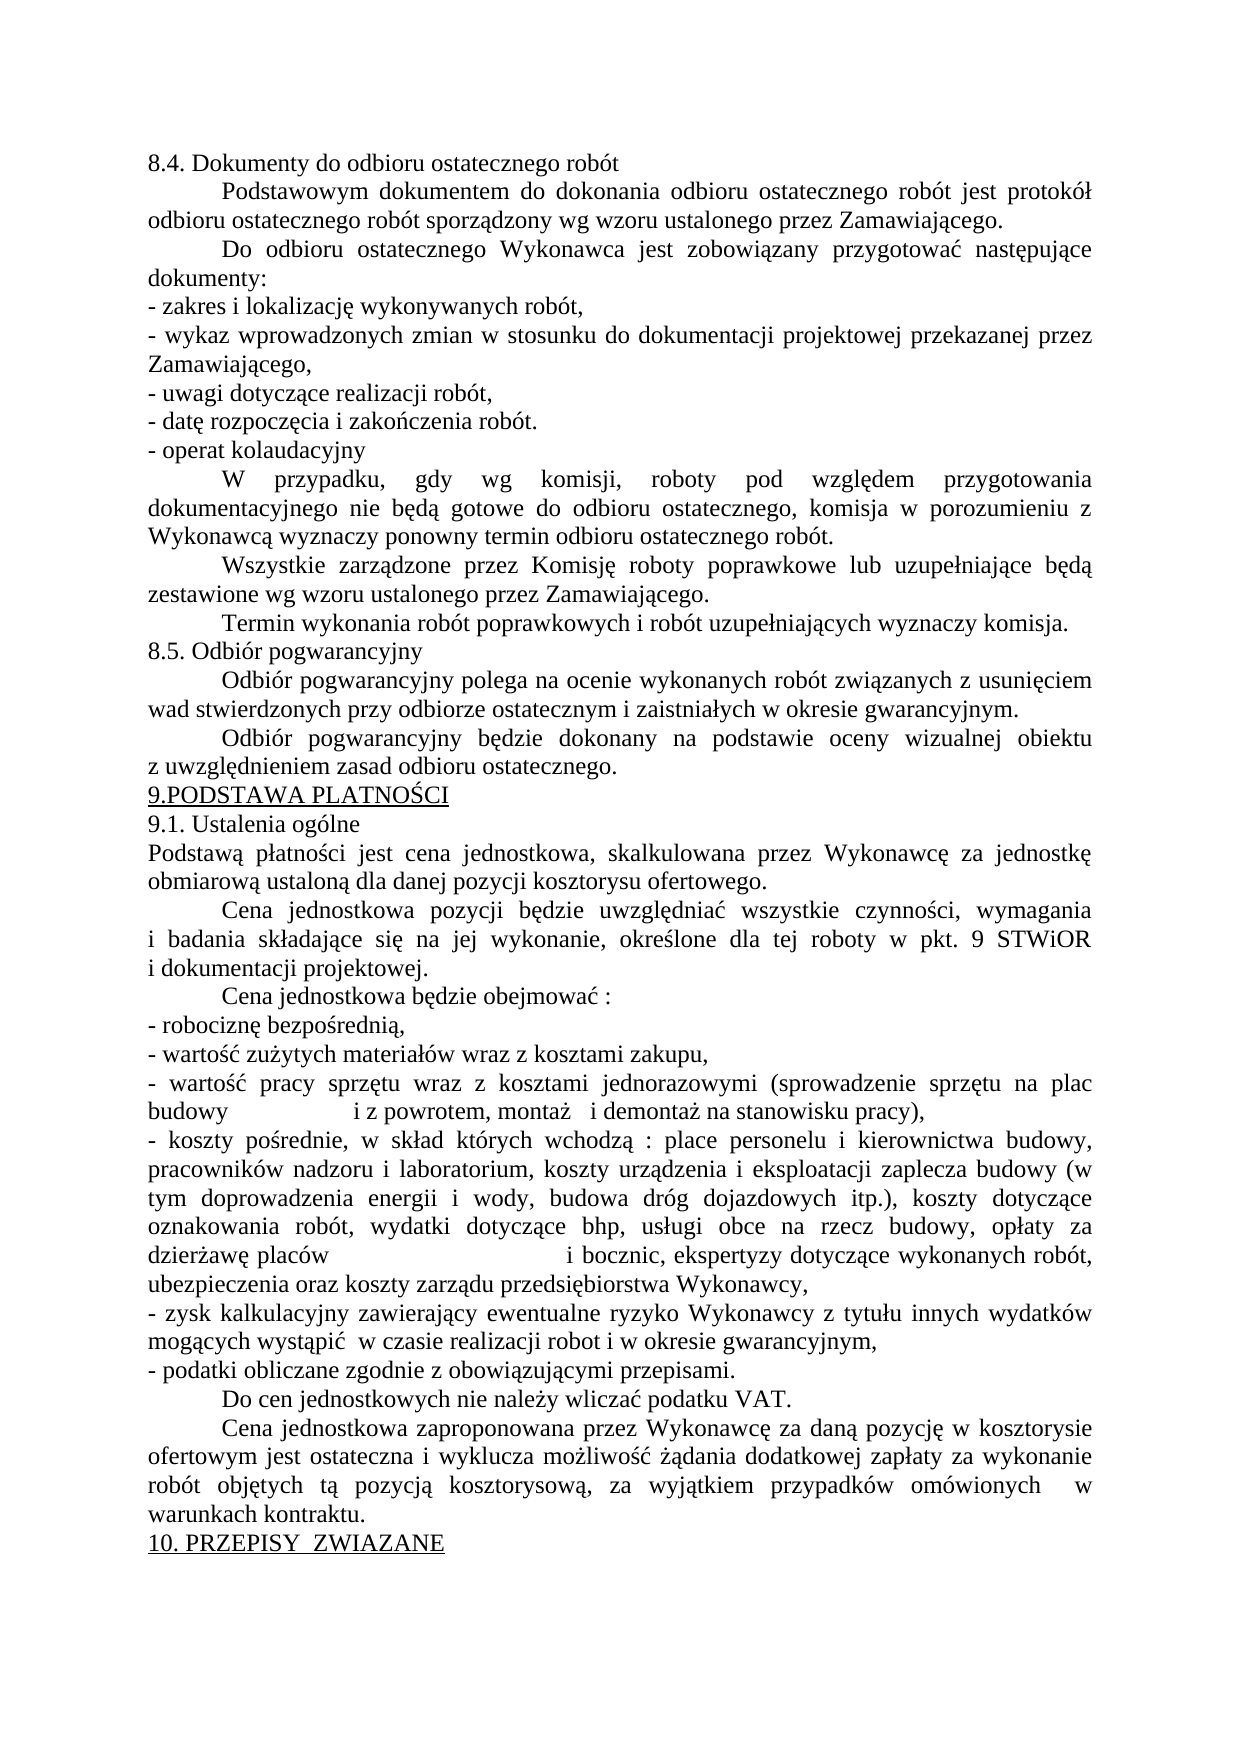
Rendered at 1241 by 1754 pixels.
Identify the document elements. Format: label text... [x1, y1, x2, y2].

text - wartość pracy sprzętu wraz z kosztami jednorazowymi (sprowadzenie sprzętu na plac budowy i z powrotem, montaż i demontaż na stanowisku pracy), [148, 1068, 1093, 1125]
text Termin wykonania robót poprawkowych i robót uzupełniających wyznaczy komisja. [148, 608, 1093, 636]
text 9.PODSTAWA PLATNOŚCI [148, 780, 1093, 809]
text Cena jednostkowa pozycji będzie uwzględniać wszystkie czynności, wymagania i badania składające się na jej wykonanie, określone dla tej roboty w pkt. 9 STWiOR i dokumentacji projektowej. [148, 895, 1093, 981]
text - koszty pośrednie, w skład których wchodzą : place personelu i kierownictwa budowy, pracowników nadzoru i laboratorium, koszty urządzenia i eksploatacji zaplecza budowy (w tym doprowadzenia energii i wody, budowa dróg dojazdowych itp.), koszty dotyczące oznakowania robót, wydatki dotyczące bhp, usługi obce na rzecz budowy, opłaty za dzierżawę placów i bocznic, ekspertyzy dotyczące wykonanych robót, ubezpieczenia oraz koszty zarządu przedsiębiorstwa Wykonawcy, [148, 1125, 1093, 1298]
text 8.5. Odbiór pogwarancyjny [148, 636, 1093, 665]
text 10. PRZEPISY ZWIAZANE [148, 1528, 1093, 1556]
text Podstawą płatności jest cena jednostkowa, skalkulowana przez Wykonawcę za jednostkę obmiarową ustaloną dla danej pozycji kosztorysu ofertowego. [148, 838, 1093, 895]
text - zysk kalkulacyjny zawierający ewentualne ryzyko Wykonawcy z tytułu innych wydatków mogących wystąpić w czasie realizacji robot i w okresie gwarancyjnym, [148, 1298, 1093, 1355]
text Odbiór pogwarancyjny polega na ocenie wykonanych robót związanych z usunięciem wad stwierdzonych przy odbiorze ostatecznym i zaistniałych w okresie gwarancyjnym. [148, 665, 1093, 723]
text Cena jednostkowa będzie obejmować : [148, 981, 1093, 1010]
text Odbiór pogwarancyjny będzie dokonany na podstawie oceny wizualnej obiektu z uwzględnieniem zasad odbioru ostatecznego. [148, 723, 1093, 780]
text - podatki obliczane zgodnie z obowiązującymi przepisami. [148, 1355, 1093, 1384]
text Do cen jednostkowych nie należy wliczać podatku VAT. [148, 1384, 1093, 1413]
text Wszystkie zarządzone przez Komisję roboty poprawkowe lub uzupełniające będą zestawione wg wzoru ustalonego przez Zamawiającego. [148, 550, 1093, 608]
text W przypadku, gdy wg komisji, roboty pod względem przygotowania dokumentacyjnego nie będą gotowe do odbioru ostatecznego, komisja w porozumieniu z Wykonawcą wyznaczy ponowny termin odbioru ostatecznego robót. [148, 464, 1093, 550]
text - datę rozpoczęcia i zakończenia robót. [148, 406, 1093, 435]
text - wykaz wprowadzonych zmian w stosunku do dokumentacji projektowej przekazanej przez Zamawiającego, [148, 320, 1093, 378]
text - zakres i lokalizację wykonywanych robót, [148, 291, 1093, 320]
text 8.4. Dokumenty do odbioru ostatecznego robót [148, 148, 1093, 176]
text - operat kolaudacyjny [148, 435, 1093, 464]
text - wartość zużytych materiałów wraz z kosztami zakupu, [148, 1039, 1093, 1068]
text - uwagi dotyczące realizacji robót, [148, 378, 1093, 406]
text Podstawowym dokumentem do dokonania odbioru ostatecznego robót jest protokół odbioru ostatecznego robót sporządzony wg wzoru ustalonego przez Zamawiającego. [148, 176, 1093, 234]
text - robociznę bezpośrednią, [148, 1010, 1093, 1039]
text Do odbioru ostatecznego Wykonawca jest zobowiązany przygotować następujące dokumenty: [148, 234, 1093, 291]
text Cena jednostkowa zaproponowana przez Wykonawcę za daną pozycję w kosztorysie ofertowym jest ostateczna i wyklucza możliwość żądania dodatkowej zapłaty za wykonanie robót objętych tą pozycją kosztorysową, za wyjątkiem przypadków omówionych w warunkach kontraktu. [148, 1413, 1093, 1528]
text 9.1. Ustalenia ogólne [148, 809, 1093, 838]
